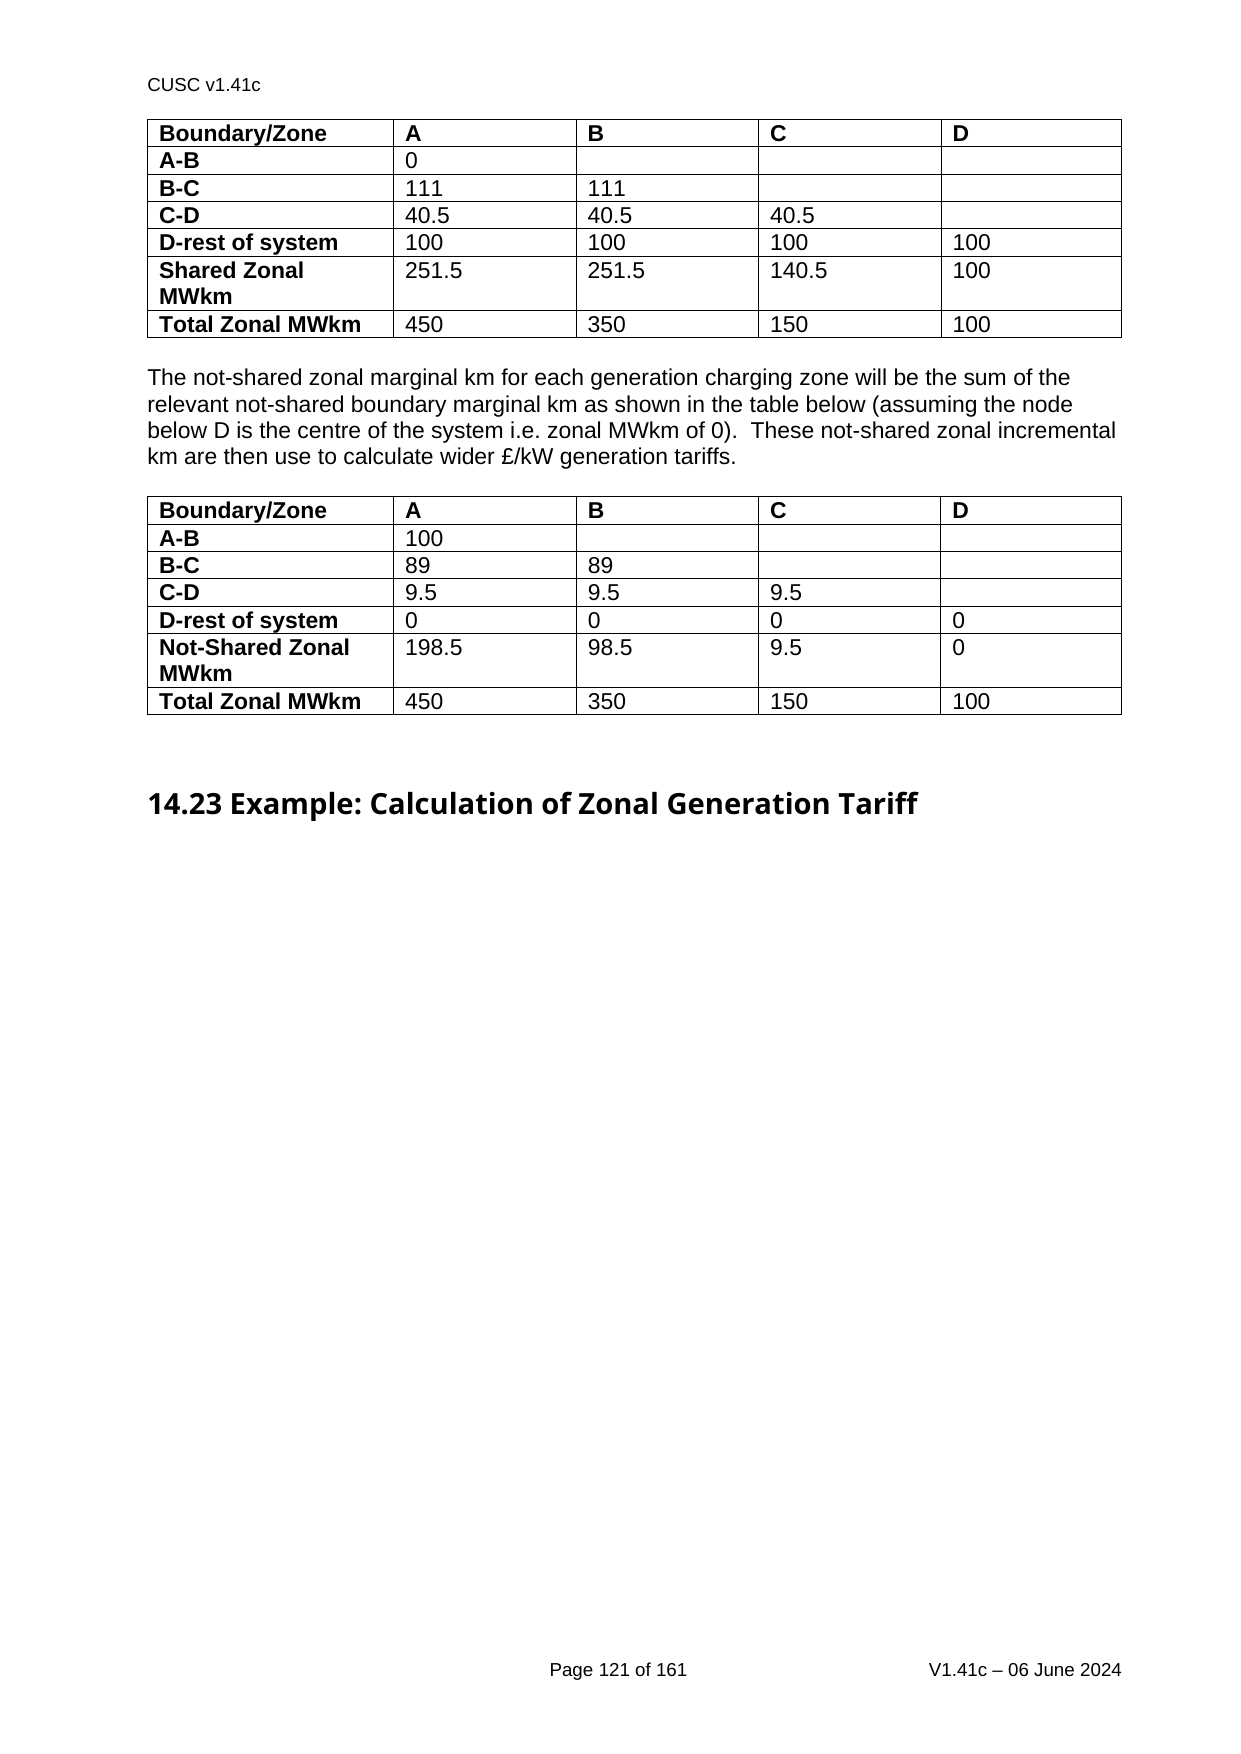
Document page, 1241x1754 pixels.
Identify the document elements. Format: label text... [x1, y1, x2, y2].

table_cell D-rest of system [148, 607, 393, 633]
table_cell 100 [942, 257, 1121, 309]
table_cell 100 [394, 525, 576, 551]
table_cell 89 [394, 552, 576, 578]
table_cell [942, 202, 1121, 228]
table_cell 9.5 [394, 579, 576, 606]
table_cell 89 [577, 552, 758, 578]
table_cell 140.5 [759, 257, 941, 309]
table_cell Total Zonal MWkm [148, 688, 393, 714]
table_header B [577, 497, 758, 523]
subtitle 14.23 Example: Calculation of Zonal Generation Tariff [147, 783, 1121, 823]
table_cell 100 [941, 688, 1121, 714]
table_cell [577, 525, 758, 551]
table_header Boundary/Zone [148, 497, 393, 523]
table_cell 150 [759, 311, 941, 337]
table_cell C-D [148, 202, 393, 228]
table_cell 0 [394, 147, 576, 173]
table_cell Not-Shared Zonal MWkm [148, 634, 393, 687]
table_cell 150 [759, 688, 940, 714]
table_cell 0 [394, 607, 576, 633]
text The not-shared zonal marginal km for each generation charging zone will be the sum of the relevant not-shared boundary marginal km as shown in the table below (assuming the node below D is the centre of the system i.e. zonal MWkm of 0). These not-shared zonal incremental km are then use to calculate wider £/kW generation tariffs. [147, 364, 1121, 470]
table_cell 100 [942, 229, 1121, 256]
table_cell 111 [577, 175, 758, 201]
table_cell 350 [577, 311, 758, 337]
table_cell 450 [394, 311, 576, 337]
table_cell [759, 552, 940, 578]
table_cell A-B [148, 147, 393, 173]
table_cell Total Zonal MWkm [148, 311, 393, 337]
table_cell 0 [941, 607, 1121, 633]
table_cell 100 [394, 229, 576, 256]
table_cell B-C [148, 175, 393, 201]
table_header D [942, 120, 1121, 146]
table_cell 111 [394, 175, 576, 201]
table_header C [759, 120, 941, 146]
table_cell A-B [148, 525, 393, 551]
table_cell 100 [577, 229, 758, 256]
table_cell 0 [577, 607, 758, 633]
table_cell 450 [394, 688, 576, 714]
table_cell C-D [148, 579, 393, 606]
table_cell 9.5 [759, 634, 940, 687]
table_cell 198.5 [394, 634, 576, 687]
table_cell 0 [941, 634, 1121, 687]
table_cell [941, 525, 1121, 551]
table_cell [759, 147, 941, 173]
table_cell [942, 175, 1121, 201]
table_cell 100 [942, 311, 1121, 337]
table_header D [941, 497, 1121, 523]
table_cell 9.5 [759, 579, 940, 606]
table_header Boundary/Zone [148, 120, 393, 146]
table_cell 98.5 [577, 634, 758, 687]
table_cell [941, 579, 1121, 606]
table_cell [759, 525, 940, 551]
table_cell D-rest of system [148, 229, 393, 256]
table_cell 100 [759, 229, 941, 256]
table_cell [941, 552, 1121, 578]
table_header C [759, 497, 940, 523]
table_cell 251.5 [577, 257, 758, 309]
table_cell 0 [759, 607, 940, 633]
table_header B [577, 120, 758, 146]
table_cell 350 [577, 688, 758, 714]
table_cell [759, 175, 941, 201]
table_cell 251.5 [394, 257, 576, 309]
table_cell 40.5 [394, 202, 576, 228]
table_cell Shared Zonal MWkm [148, 257, 393, 309]
table_cell 40.5 [759, 202, 941, 228]
table_cell 40.5 [577, 202, 758, 228]
table_header A [394, 497, 576, 523]
table_cell [942, 147, 1121, 173]
table_cell 9.5 [577, 579, 758, 606]
table_header A [394, 120, 576, 146]
table_cell B-C [148, 552, 393, 578]
table_cell [577, 147, 758, 173]
